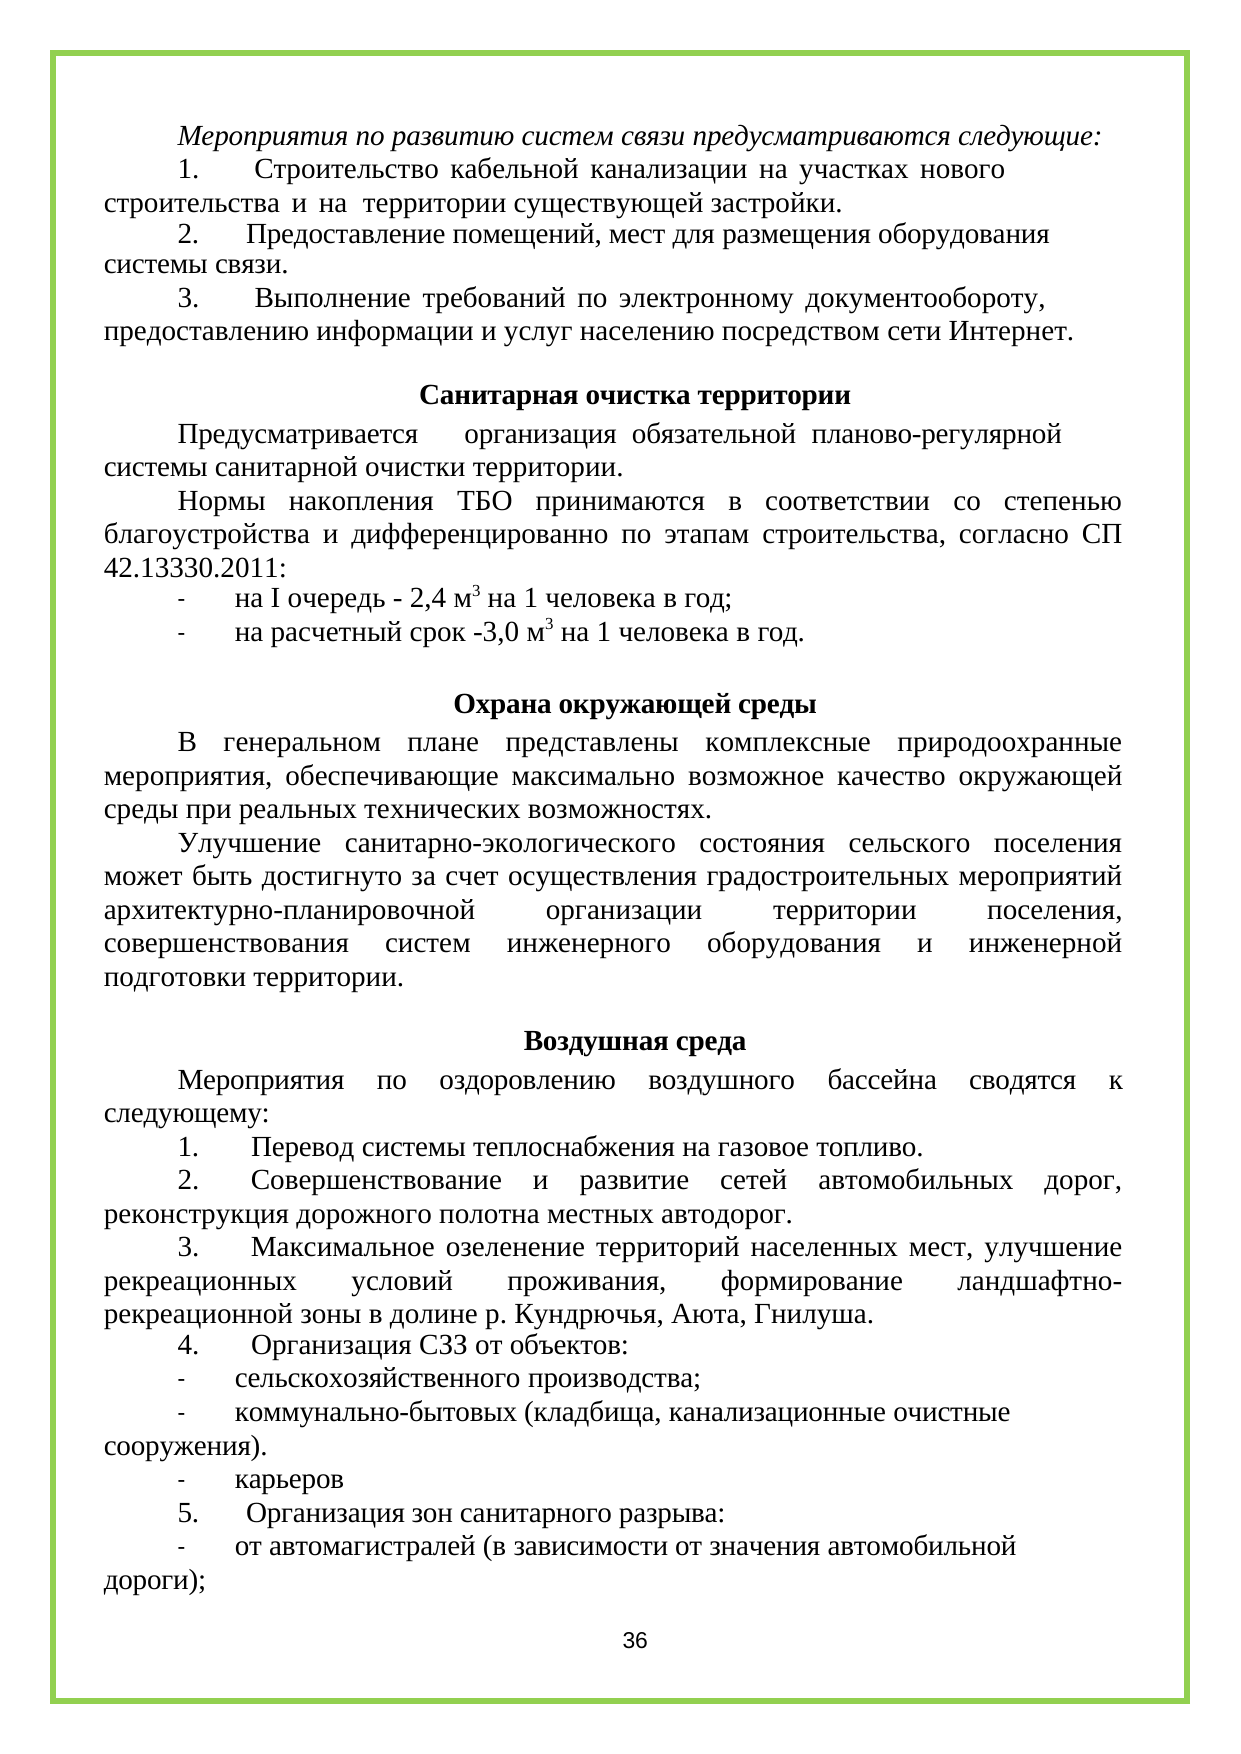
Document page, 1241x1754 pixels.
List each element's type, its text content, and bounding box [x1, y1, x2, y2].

list Перевод системы теплоснабжения на газовое топливо. [103, 1129, 1123, 1162]
list Выполнение требований по электронному документообороту, предоставлению информации и услуг населению посредством сети Интернет. [103, 280, 1123, 347]
text Нормы накопления ТБО принимаются в соответствии со степенью благоустройства и дифференцированно по этапам строительства, согласно СП 42.13330.2011: [103, 483, 1123, 584]
list от автомагистралей (в зависимости от значения автомобильной дороги); [103, 1528, 1123, 1596]
text Воздушная среда [103, 1023, 1167, 1057]
list Организация СЗЗ от объектов: [103, 1330, 1123, 1361]
list Организация зон санитарного разрыва: [103, 1495, 1123, 1528]
list карьеров [103, 1461, 1123, 1495]
list Совершенствование и развитие сетей автомобильных дорог, реконструкция дорожного полотна местных автодорог. [103, 1162, 1123, 1229]
text В генеральном плане представлены комплексные природоохранные мероприятия, обеспечивающие максимально возможное качество окружающей среды при реальных технических возможностях. [103, 724, 1123, 825]
text Улучшение санитарно-экологического состояния сельского поселения может быть достигнуто за счет осуществления градостроительных мероприятий архитектурно-планировочной организации территории поселения, совершенствования систем инженерного оборудования и инженерной подготовки территории. [103, 825, 1123, 993]
text Охрана окружающей среды [103, 686, 1167, 719]
text Мероприятия по оздоровлению воздушного бассейна сводятся к следующему: [103, 1062, 1123, 1129]
list Максимальное озеленение территорий населенных мест, улучшение рекреационных условий проживания, формирование ландшафтно-рекреационной зоны в долине р. Кундрючья, Аюта, Гнилуша. [103, 1229, 1123, 1330]
text Санитарная очистка территории [103, 377, 1167, 411]
list на расчетный срок -3,0 м3 на 1 человека в год. [103, 614, 1123, 647]
list Строительство кабельной канализации на участках нового строительства и на территории существующей застройки. [103, 152, 1123, 219]
text Предусматривается организация обязательной планово-регулярной системы санитарной очистки территории. [103, 416, 1123, 483]
list сельскохозяйственного производства; [103, 1361, 1123, 1394]
list Предоставление помещений, мест для размещения оборудования системы связи. [103, 219, 1123, 280]
list коммунально-бытовых (кладбища, канализационные очистные сооружения). [103, 1394, 1123, 1461]
list на I очередь - 2,4 м3 на 1 человека в год; [103, 584, 1123, 614]
text Мероприятия по развитию систем связи предусматриваются следующие: [103, 118, 1123, 152]
